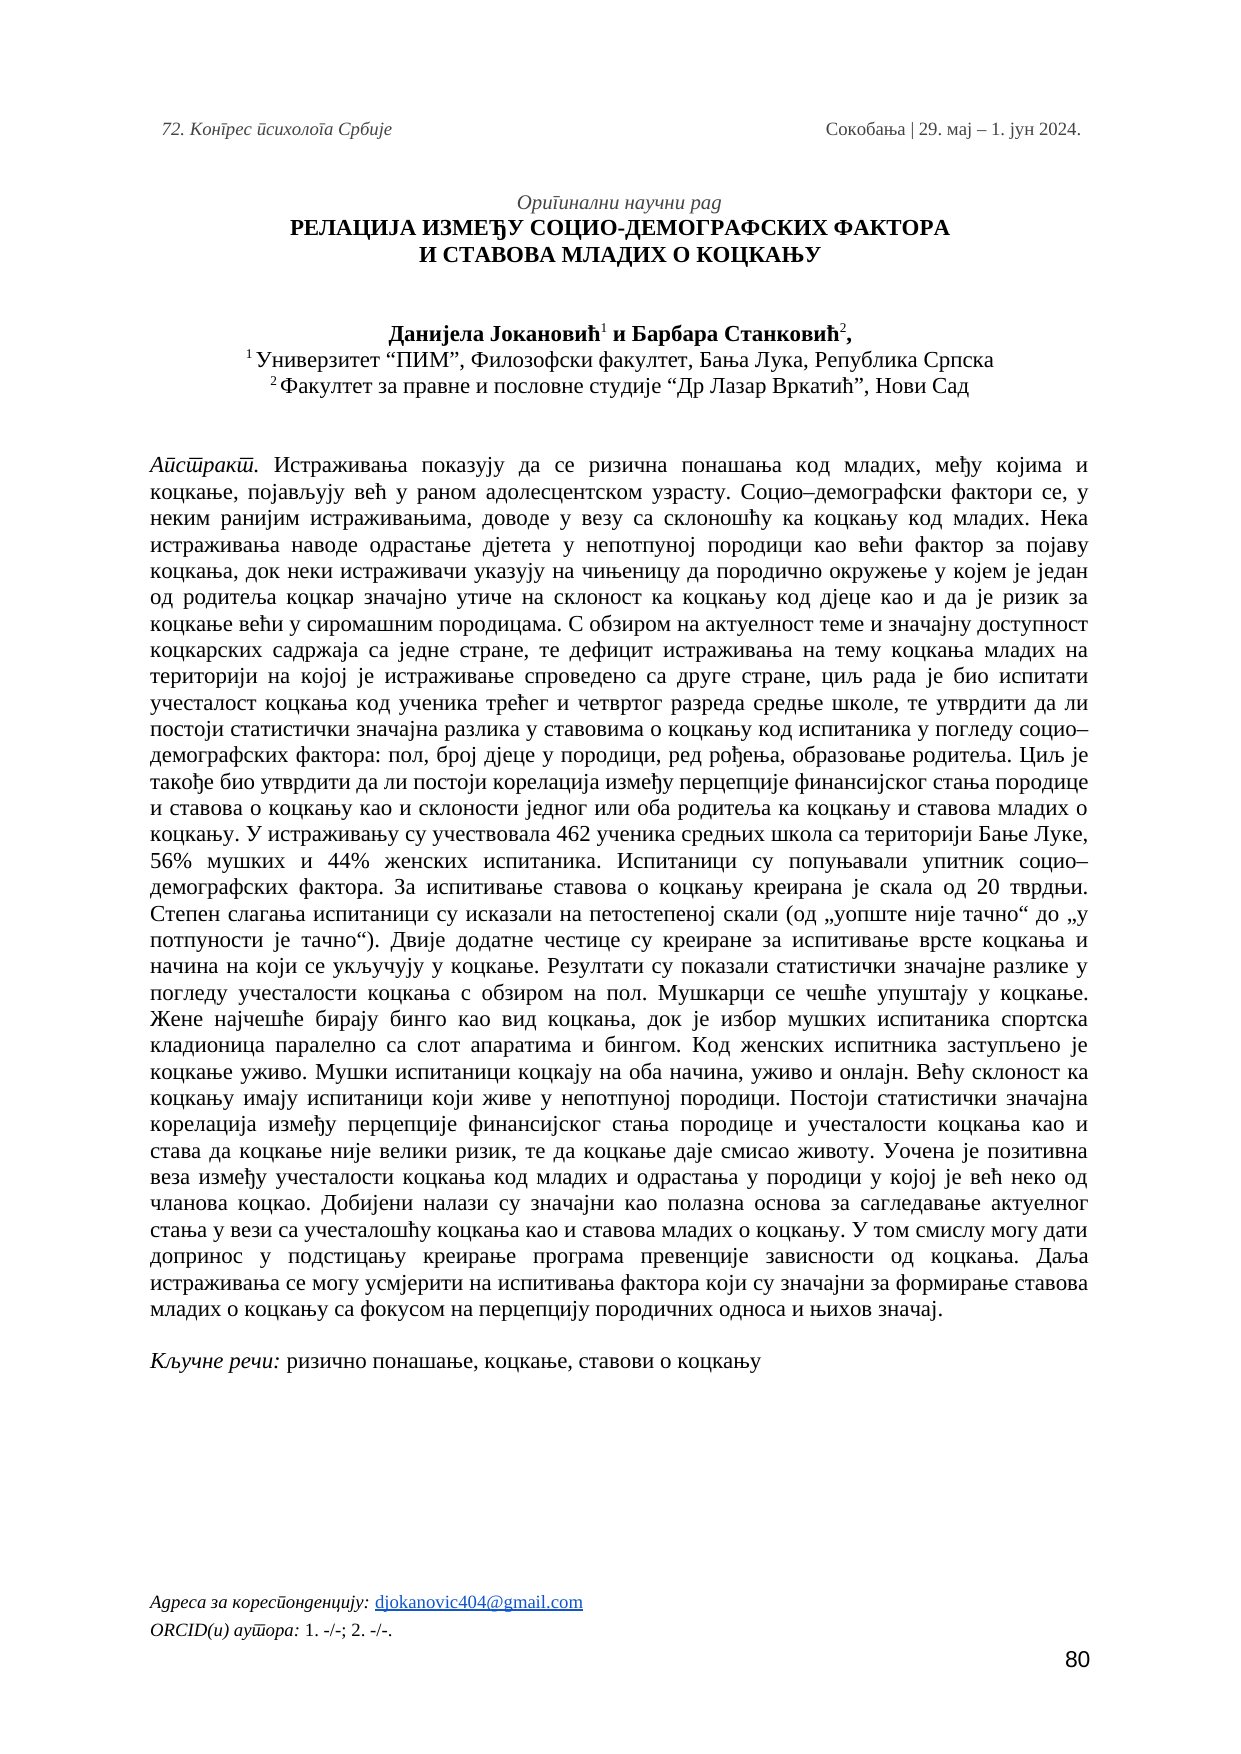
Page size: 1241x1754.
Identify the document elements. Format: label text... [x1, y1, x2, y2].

text Апстракт. Истраживања показују да се ризична понашања код младих, међу којима и коцкање, појављују већ у раном адолесцентском узрасту. Социо–демографски фактори се, у неким ранијим истраживањима, доводе у везу са склоношћу ка коцкању код младих. Нека истраживања наводе одрастање дјетета у непотпуној породици као већи фактор за појаву коцкања, док неки истраживачи указују на чињеницу да породично окружење у којем је један од родитеља коцкар значајно утиче на склоност ка коцкању код дјеце као и да је ризик за коцкање већи у сиромашним породицама. С обзиром на актуелност теме и значајну доступност коцкарских садржаја са једне стране, те дефицит истраживања на тему коцкања младих на територији на којој је истраживање спроведено са друге стране, циљ рада је био испитати учесталост коцкања код ученика трећег и четвртог разреда средње школе, те утврдити да ли постоји статистички значајна разлика у ставовима о коцкању код испитаника у погледу социо–демографских фактора: пол, број дјеце у породици, ред рођења, образовање родитеља. Циљ је такође био утврдити да ли постоји корелација између перцепције финансијског стања породице и ставова о коцкању као и склоности једног или оба родитеља ка коцкању и ставова младих о коцкању. У истраживању су учествовала 462 ученика средњих школа са територији Бање Луке, 56% мушких и 44% женских испитаника. Испитаници су попуњавали упитник социо–демографских фактора. За испитивање ставова о коцкању креирана је скала од 20 тврдњи. Степен слагања испитаници су исказали на петостепеној скали (од „уопште није тачно“ до „у потпуности је тачно“). Двије додатне честице су креиране за испитивање врсте коцкања и начина на који се укључују у коцкање. Резултати су показали статистички значајне разлике у погледу учесталости коцкања с обзиром на пол. Мушкарци се чешће упуштају у коцкање. Жене најчешће бирају бинго као вид коцкања, док је избор мушких испитаника спортска кладионица паралелно са слот апаратима и бингом. Код женских испитника заступљено је коцкање уживо. Мушки испитаници коцкају на оба начина, уживо и онлајн. Већу склоност ка коцкању имају испитаници који живе у непотпуној породици. Постоји статистички значајна корелација између перцепције финансијског стања породице и учесталости коцкања као и става да коцкање није велики ризик, те да коцкање даје смисао животу. Уочена је позитивна веза између учесталости коцкања код младих и одрастања у породици у којој је већ неко од чланова коцкао. Добијени налази су значајни као полазна основа за сагледавање актуелног стања у вези са учесталошћу коцкања као и ставова младих о коцкању. У том смислу могу дати допринос у подстицању креирање програма превенције зависности од коцкања. Даља истраживања се могу усмјерити на испитивања фактора који су значајни за формирање ставова младих о коцкању са фокусом на перцепцију породичних односа и њихов значај. [150, 452, 1090, 1321]
text 1 Универзитет “ПИМ”, Филозофски факултет, Бања Лука, Република Српска [150, 346, 1090, 372]
text РЕЛАЦИЈА ИЗМЕЂУ СОЦИО-ДЕМОГРАФСКИХ ФАКТОРА И СТАВОВА МЛАДИХ О КОЦКАЊУ [150, 214, 1090, 267]
text Данијела Јокановић1 и Барбара Станковић2, [150, 320, 1090, 346]
text 2 Факултет за правне и пословне студије “Др Лазар Вркатић”, Нови Сад [150, 372, 1090, 399]
text Кључне речи: ризично понашање, коцкање, ставови о коцкању [150, 1348, 1090, 1374]
text Оригинални научни рад [150, 190, 1090, 214]
